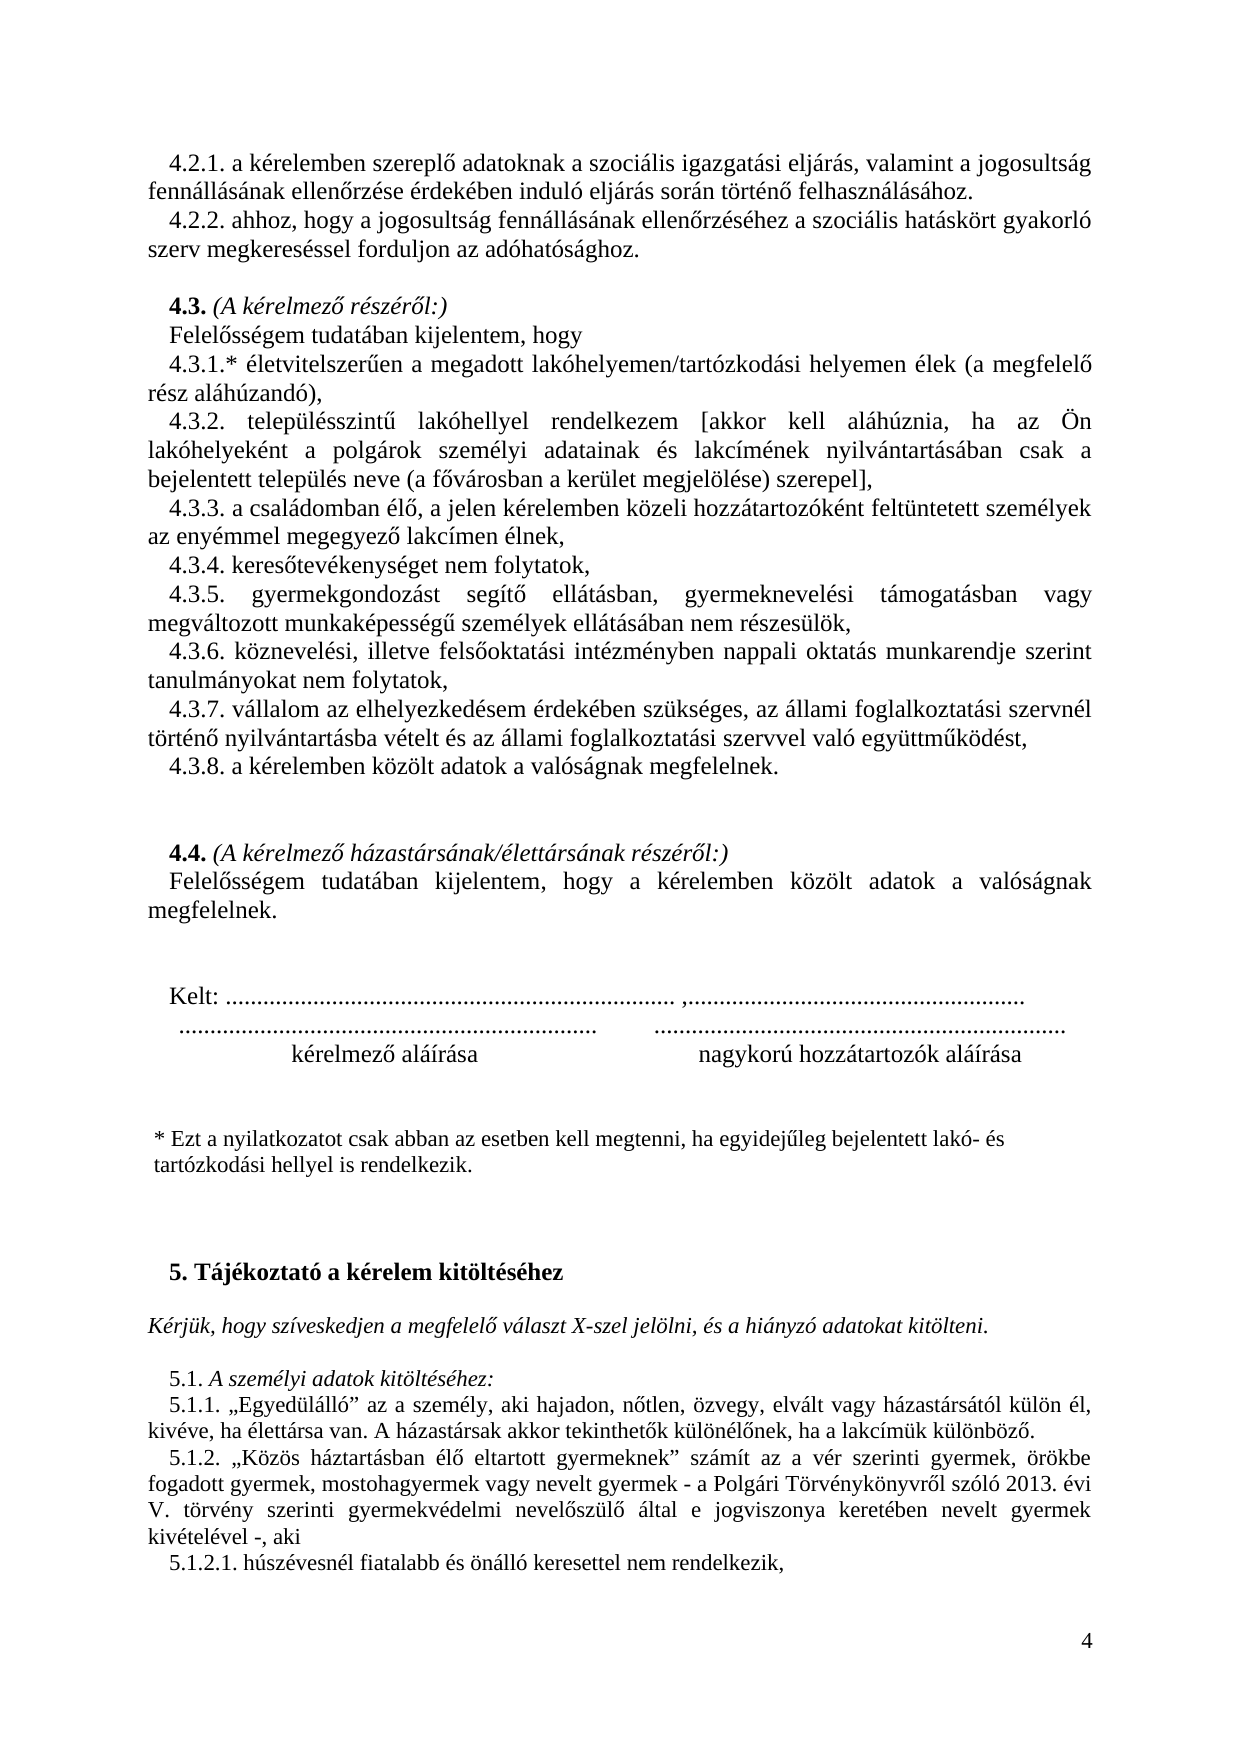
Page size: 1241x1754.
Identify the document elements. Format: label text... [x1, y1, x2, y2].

table_header .................................................................. [621, 1010, 1092, 1039]
text Kérjük, hogy szíveskedjen a megfelelő választ X-szel jelölni, és a hiányzó adatokat kitölteni. [148, 1312, 1093, 1338]
text Felelősségem tudatában kijelentem, hogy [148, 320, 1093, 349]
text 4.2.2. ahhoz, hogy a jogosultság fennállásának ellenőrzéséhez a szociális hatáskört gyakorló szerv megkereséssel forduljon az adóhatósághoz. [148, 205, 1093, 263]
table_header ................................................................... [148, 1010, 621, 1039]
text 5.1.2. „Közös háztartásban élő eltartott gyermeknek” számít az a vér szerinti gyermek, örökbe fogadott gyermek, mostohagyermek vagy nevelt gyermek - a Polgári Törvénykönyvről szóló 2013. évi V. törvény szerinti gyermekvédelmi nevelőszülő által e jogviszonya keretében nevelt gyermek kivételével -, aki [148, 1444, 1093, 1549]
text 4.3.4. keresőtevékenységet nem folytatok, [148, 550, 1093, 579]
text 4.3.1.* életvitelszerűen a megadott lakóhelyemen/tartózkodási helyemen élek (a megfelelő rész aláhúzandó), [148, 349, 1093, 406]
text Kelt: ........................................................................ ,...................................................... [148, 981, 1093, 1010]
text Felelősségem tudatában kijelentem, hogy a kérelemben közölt adatok a valóságnak megfelelnek. [148, 866, 1093, 924]
text 5.1.2.1. húszévesnél fiatalabb és önálló keresettel nem rendelkezik, [148, 1549, 1093, 1576]
text 5. Tájékoztató a kérelem kitöltéséhez [148, 1257, 1093, 1286]
text 4.2.1. a kérelemben szereplő adatoknak a szociális igazgatási eljárás, valamint a jogosultság fennállásának ellenőrzése érdekében induló eljárás során történő felhasználásához. [148, 148, 1093, 205]
text 5.1. A személyi adatok kitöltéséhez: [148, 1365, 1093, 1391]
text 5.1.1. „Egyedülálló” az a személy, aki hajadon, nőtlen, özvegy, elvált vagy házastársától külön él, kivéve, ha élettársa van. A házastársak akkor tekinthetők különélőnek, ha a lakcímük különböző. [148, 1391, 1093, 1444]
text 4.3.8. a kérelemben közölt adatok a valóságnak megfelelnek. [148, 751, 1093, 780]
table_cell nagykorú hozzátartozók aláírása [621, 1039, 1092, 1125]
table_cell kérelmező aláírása [148, 1039, 621, 1125]
text 4.4. (A kérelmező házastársának/élettársának részéről:) [148, 838, 1093, 866]
text 4.3.3. a családomban élő, a jelen kérelemben közeli hozzátartozóként feltüntetett személyek az enyémmel megegyező lakcímen élnek, [148, 493, 1093, 550]
table_cell * Ezt a nyilatkozatot csak abban az esetben kell megtenni, ha egyidejűleg bejelentett lakó- és tartózkodási hellyel is rendelkezik. [148, 1125, 1092, 1257]
text 4.3. (A kérelmező részéről:) [148, 291, 1093, 320]
text 4.3.2. településszintű lakóhellyel rendelkezem [akkor kell aláhúznia, ha az Ön lakóhelyeként a polgárok személyi adatainak és lakcímének nyilvántartásában csak a bejelentett település neve (a fővárosban a kerület megjelölése) szerepel], [148, 406, 1093, 493]
text 4.3.5. gyermekgondozást segítő ellátásban, gyermeknevelési támogatásban vagy megváltozott munkaképességű személyek ellátásában nem részesülök, [148, 579, 1093, 636]
text 4.3.6. köznevelési, illetve felsőoktatási intézményben nappali oktatás munkarendje szerint tanulmányokat nem folytatok, [148, 636, 1093, 694]
text 4.3.7. vállalom az elhelyezkedésem érdekében szükséges, az állami foglalkoztatási szervnél történő nyilvántartásba vételt és az állami foglalkoztatási szervvel való együttműködést, [148, 694, 1093, 751]
